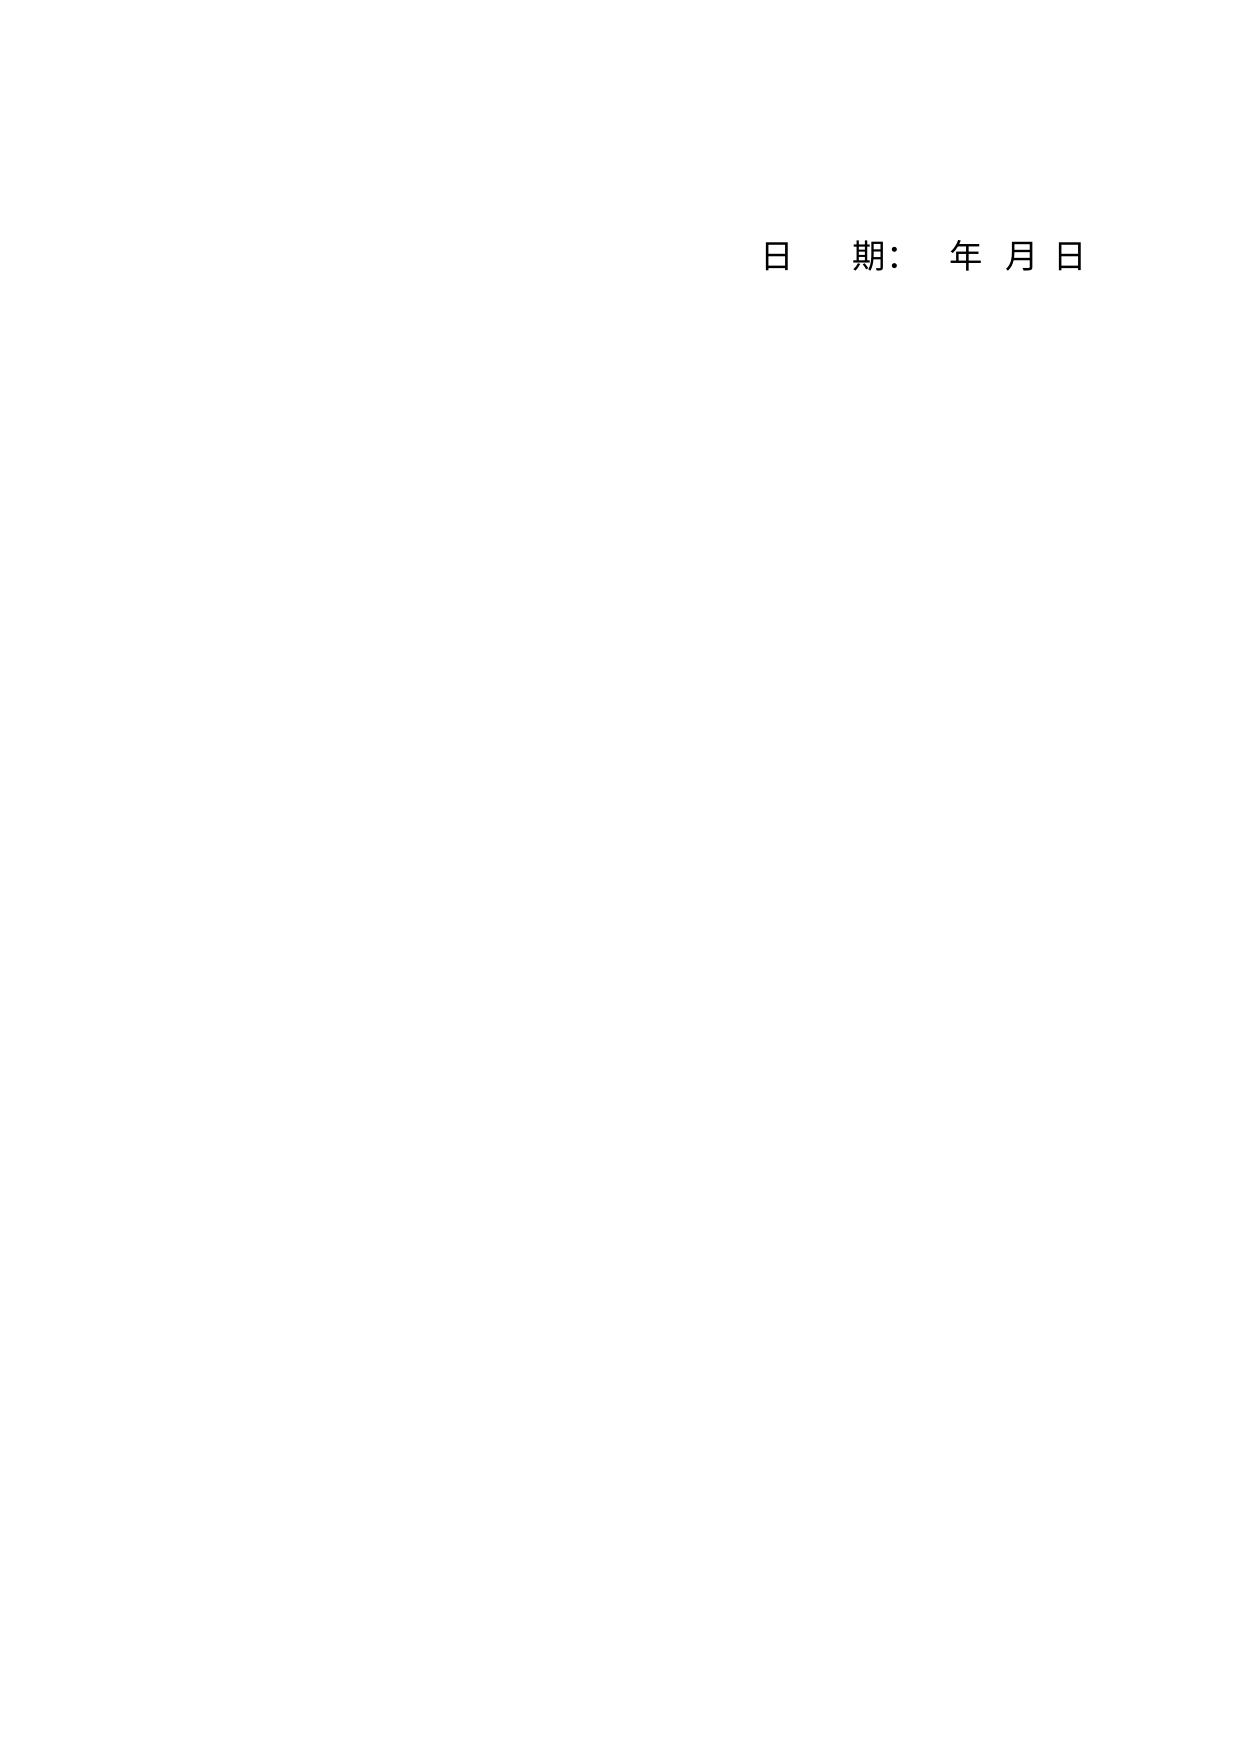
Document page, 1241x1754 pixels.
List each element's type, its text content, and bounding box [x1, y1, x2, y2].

text 日 期： 年 月 日 [165, 220, 1087, 287]
